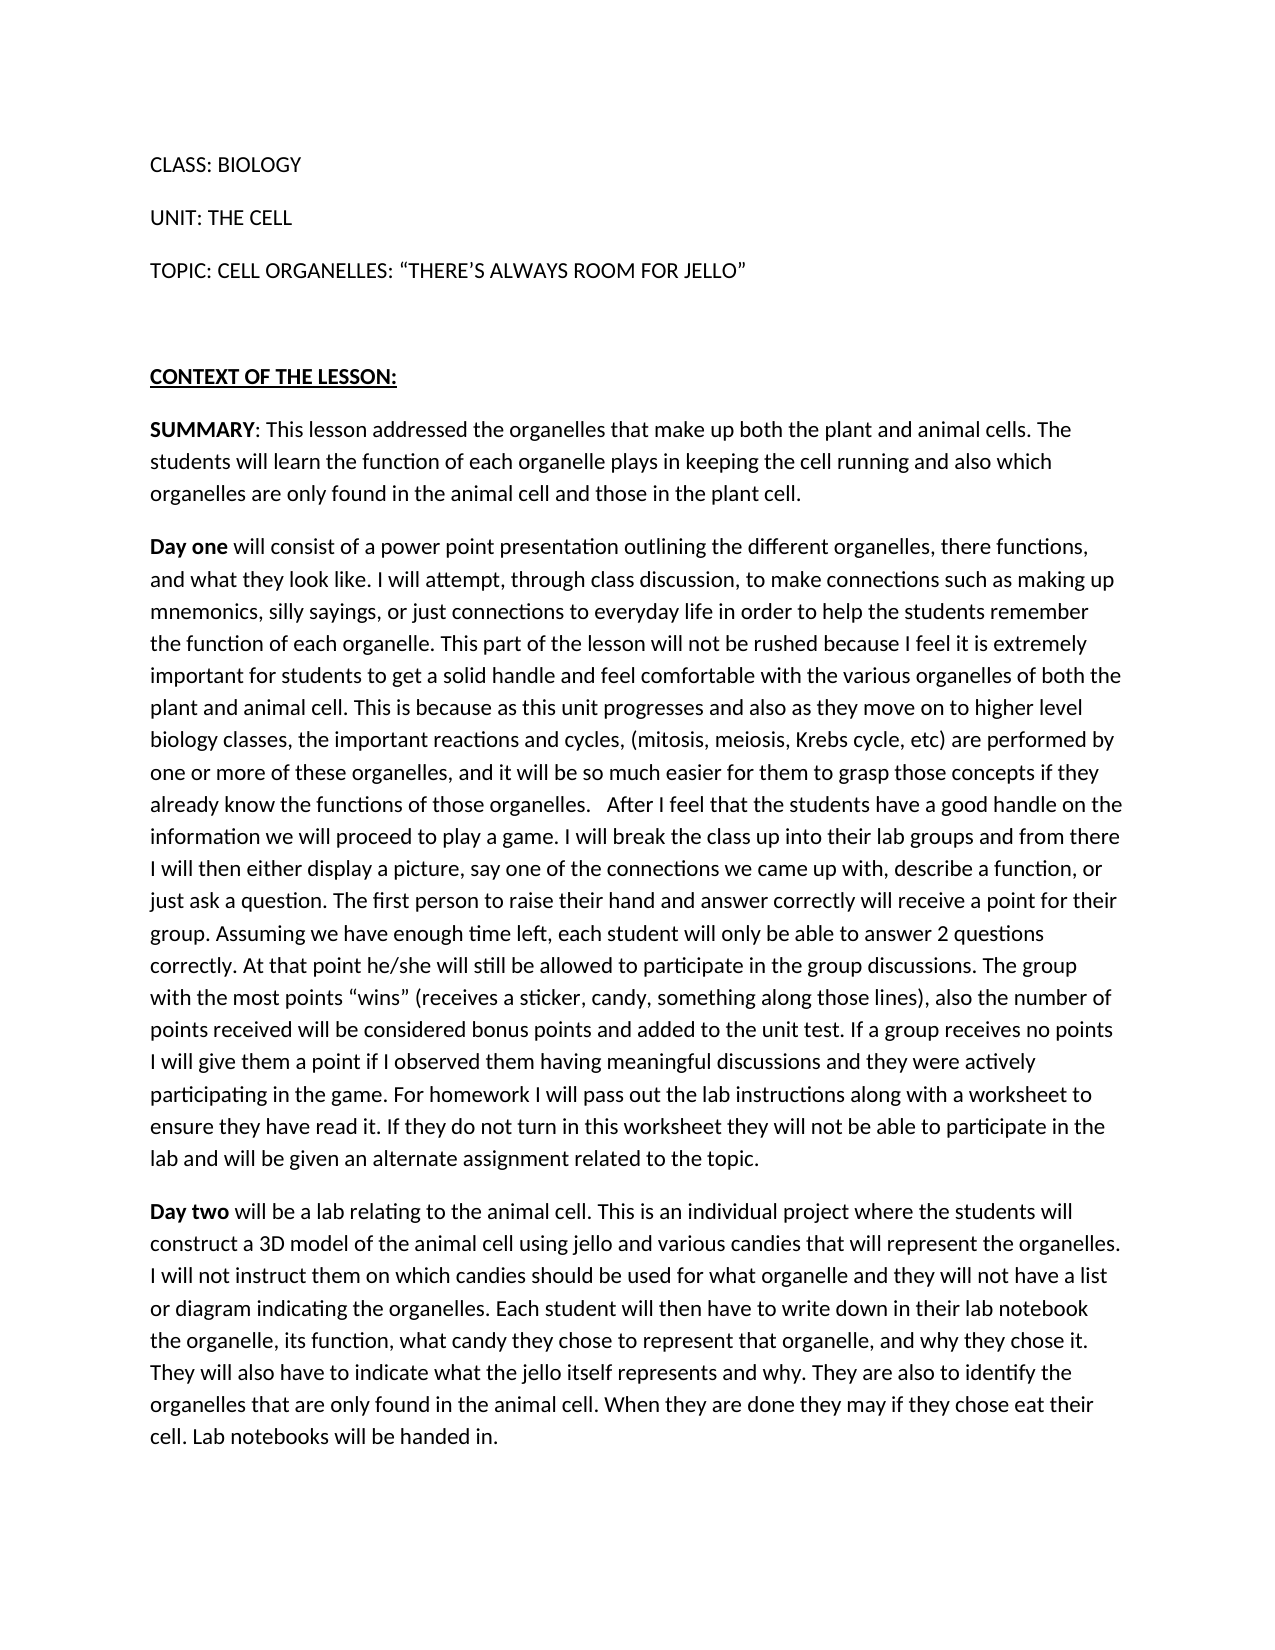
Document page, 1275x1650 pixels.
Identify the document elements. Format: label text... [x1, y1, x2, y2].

text SUMMARY: This lesson addressed the organelles that make up both the plant and animal cells. The students will learn the function of each organelle plays in keeping the cell running and also which organelles are only found in the animal cell and those in the plant cell. [150, 415, 1125, 507]
text CONTEXT OF THE LESSON: [150, 362, 1125, 390]
text TOPIC: CELL ORGANELLES: “THERE’S ALWAYS ROOM FOR JELLO” [150, 256, 1125, 284]
text Day one will consist of a power point presentation outlining the different organelles, there functions, and what they look like. I will attempt, through class discussion, to make connections such as making up mnemonics, silly sayings, or just connections to everyday life in order to help the students remember the function of each organelle. This part of the lesson will not be rushed because I feel it is extremely important for students to get a solid handle and feel comfortable with the various organelles of both the plant and animal cell. This is because as this unit progresses and also as they move on to higher level biology classes, the important reactions and cycles, (mitosis, meiosis, Krebs cycle, etc) are performed by one or more of these organelles, and it will be so much easier for them to grasp those concepts if they already know the functions of those organelles. After I feel that the students have a good handle on the information we will proceed to play a game. I will break the class up into their lab groups and from there I will then either display a picture, say one of the connections we came up with, describe a function, or just ask a question. The first person to raise their hand and answer correctly will receive a point for their group. Assuming we have enough time left, each student will only be able to answer 2 questions correctly. At that point he/she will still be allowed to participate in the group discussions. The group with the most points “wins” (receives a sticker, candy, something along those lines), also the number of points received will be considered bonus points and added to the unit test. If a group receives no points I will give them a point if I observed them having meaningful discussions and they were actively participating in the game. For homework I will pass out the lab instructions along with a worksheet to ensure they have read it. If they do not turn in this worksheet they will not be able to participate in the lab and will be given an alternate assignment related to the topic. [150, 532, 1125, 1172]
text CLASS: BIOLOGY [150, 150, 1125, 178]
text UNIT: THE CELL [150, 203, 1125, 231]
text Day two will be a lab relating to the animal cell. This is an individual project where the students will construct a 3D model of the animal cell using jello and various candies that will represent the organelles. I will not instruct them on which candies should be used for what organelle and they will not have a list or diagram indicating the organelles. Each student will then have to write down in their lab notebook the organelle, its function, what candy they chose to represent that organelle, and why they chose it. They will also have to indicate what the jello itself represents and why. They are also to identify the organelles that are only found in the animal cell. When they are done they may if they chose eat their cell. Lab notebooks will be handed in. [150, 1197, 1125, 1450]
